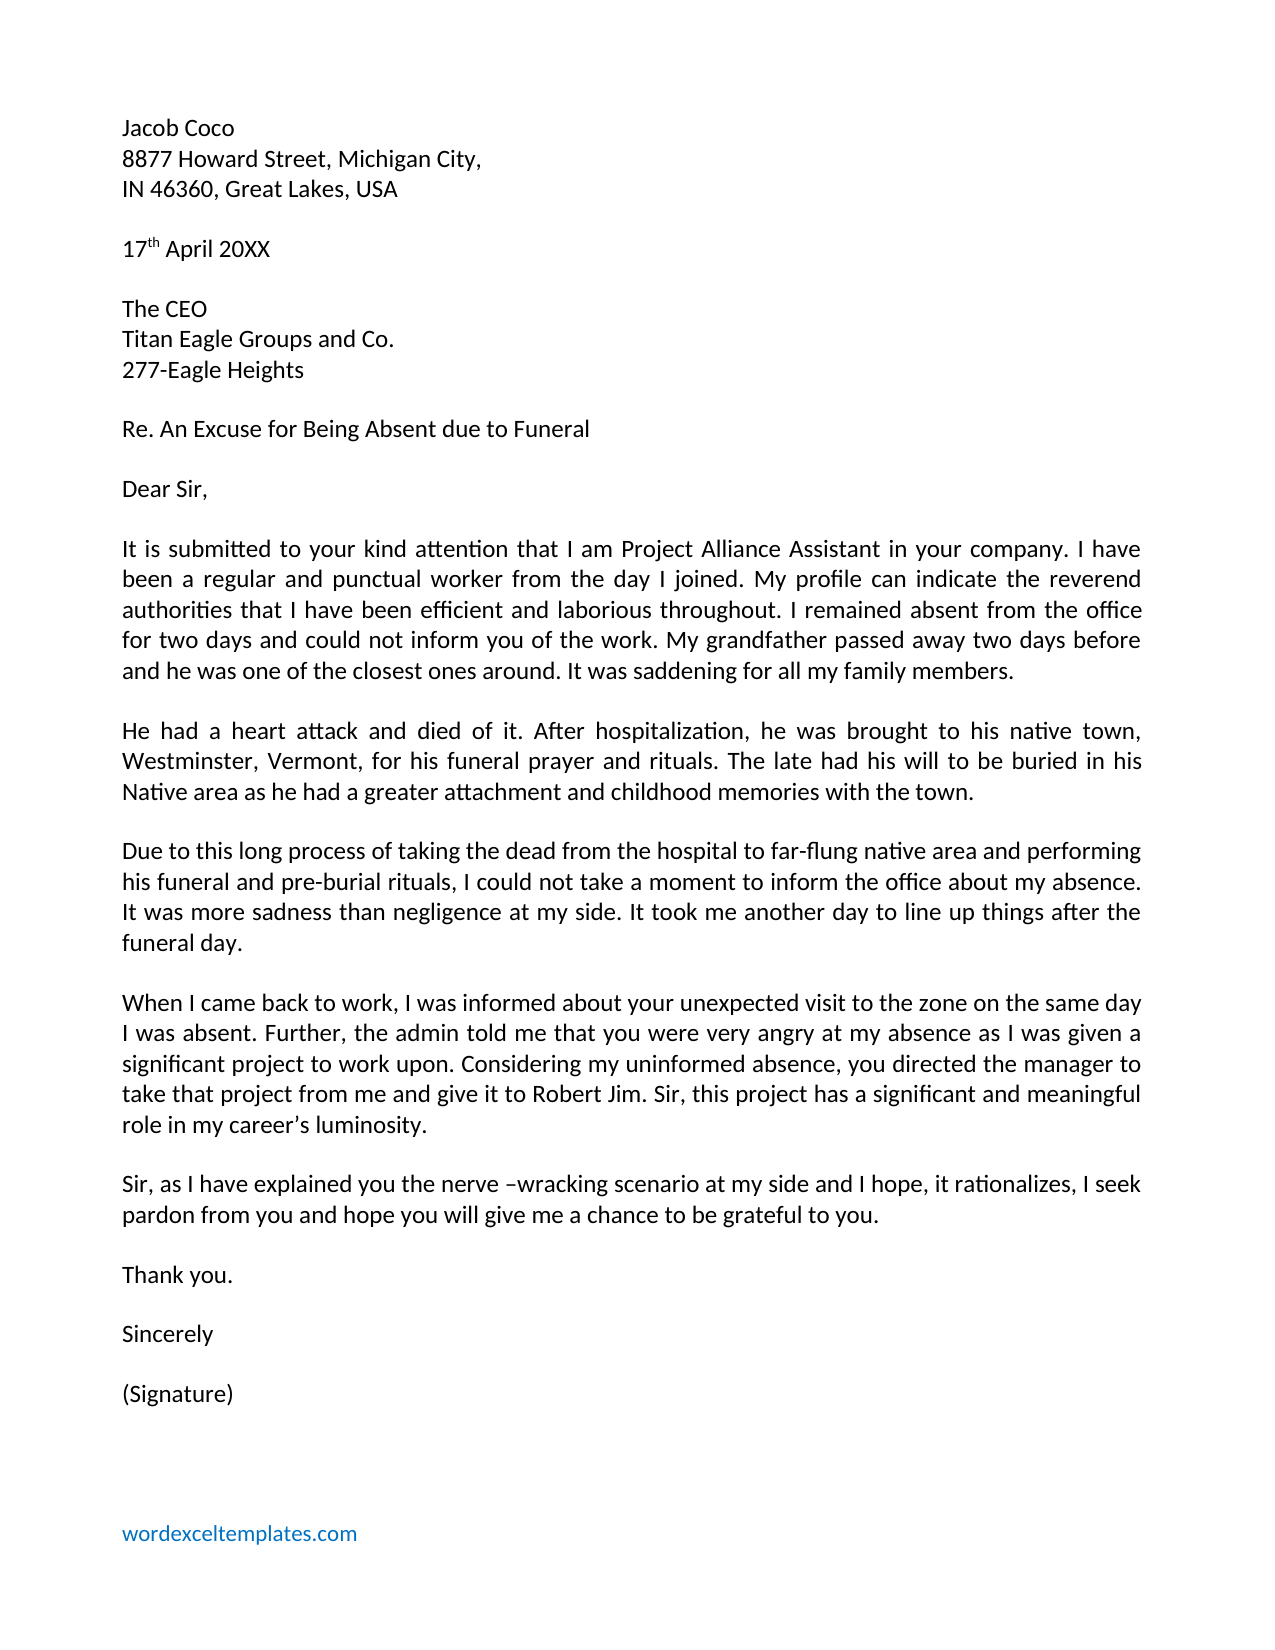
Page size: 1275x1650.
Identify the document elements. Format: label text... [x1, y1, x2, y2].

text He had a heart attack and died of it. After hospitalization, he was brought to his native town, Westminster, Vermont, for his funeral prayer and rituals. The late had his will to be buried in his Native area as he had a greater attachment and childhood memories with the town. [122, 715, 1144, 806]
text Re. An Excuse for Being Absent due to Funeral [122, 414, 1144, 444]
text (Signature) [122, 1378, 1144, 1409]
text Sincerely [122, 1318, 1144, 1349]
text Due to this long process of taking the dead from the hospital to far-flung native area and performing his funeral and pre-burial rituals, I could not take a moment to inform the office about my absence. It was more sadness than negligence at my side. It took me another day to line up things after the funeral day. [122, 836, 1144, 958]
text When I came back to work, I was informed about your unexpected visit to the zone on the same day I was absent. Further, the admin told me that you were very angry at my absence as I was given a significant project to work upon. Considering my uninformed absence, you directed the manager to take that project from me and give it to Robert Jim. Sir, this project has a significant and meaningful role in my career’s luminosity. [122, 987, 1144, 1139]
text The CEO Titan Eagle Groups and Co. 277-Eagle Heights [122, 293, 1144, 384]
text Thank you. [122, 1259, 1144, 1289]
text Sir, as I have explained you the nerve –wracking scenario at my side and I hope, it rationalizes, I seek pardon from you and hope you will give me a chance to be grateful to you. [122, 1168, 1144, 1229]
text It is submitted to your kind attention that I am Project Alliance Assistant in your company. I have been a regular and punctual worker from the day I joined. My profile can indicate the reverend authorities that I have been efficient and laborious throughout. I remained absent from the office for two days and could not inform you of the work. My grandfather passed away two days before and he was one of the closest ones around. It was saddening for all my family members. [122, 533, 1144, 686]
text 17th April 20XX [122, 233, 1144, 264]
text Jacob Coco 8877 Howard Street, Michigan City, IN 46360, Great Lakes, USA [122, 112, 1144, 204]
text Dear Sir, [122, 473, 1144, 504]
